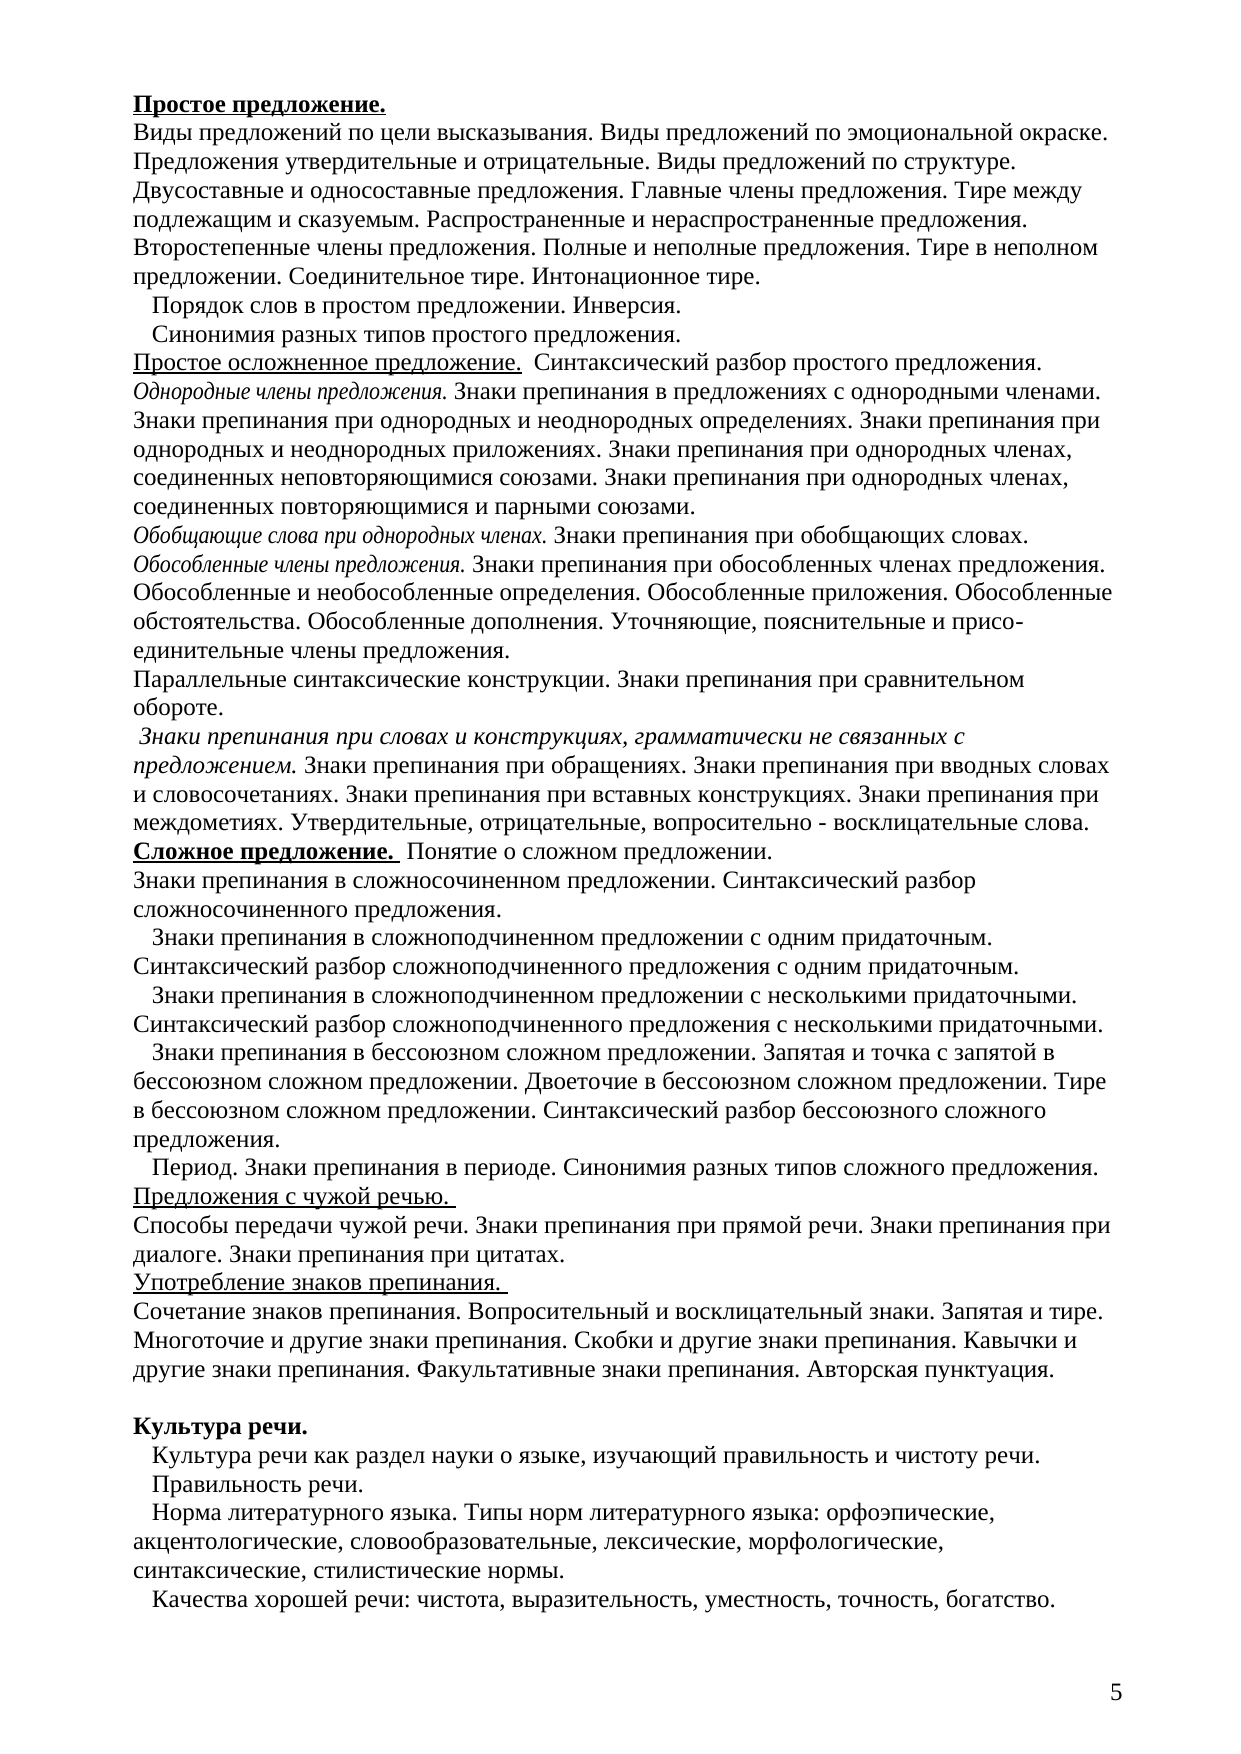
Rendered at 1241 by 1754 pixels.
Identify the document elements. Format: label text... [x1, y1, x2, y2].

text Знаки препинания в бессоюзном сложном предложении. Запятая и точка с запятой в бессоюзном сложном предложении. Двоеточие в бессоюзном сложном предложении. Тире в бессоюзном сложном предложении. Синтаксический разбор бессоюзного сложного предложения. [133, 1037, 1122, 1152]
text Сложное предложение. Понятие о сложном предложении. [133, 836, 1122, 865]
text Сочетание знаков препинания. Вопросительный и восклицательный знаки. Запятая и тире. Многоточие и другие знаки препинания. Скобки и другие знаки препинания. Кавычки и другие знаки препинания. Факультативные знаки препинания. Авторская пунктуация. [133, 1296, 1122, 1382]
text Порядок слов в простом предложении. Инверсия. [133, 290, 1122, 319]
text Норма литературного языка. Типы норм литературного языка: орфоэпические, акцентологические, словообразовательные, лексические, морфологические, синтаксические, стилистические нормы. [133, 1497, 1122, 1584]
text Простое осложненное предложение. Синтаксический разбор простого предложения. [133, 347, 1122, 376]
text Период. Знаки препинания в периоде. Синонимия разных типов сложного предложения. [133, 1152, 1122, 1181]
text Виды предложений по цели высказывания. Виды предложений по эмоциональной окраске. Предложения утвердительные и отрицательные. Виды предложений по структуре. Двусоставные и односоставные предложения. Главные члены предложения. Тире между подлежащим и сказуемым. Распространенные и нераспространенные предложения. Второстепенные члены предложения. Полные и неполные предложения. Тире в неполном предложении. Соединительное тире. Интонационное тире. [133, 117, 1122, 290]
text Предложения с чужой речью. [133, 1181, 1122, 1210]
text Способы передачи чужой речи. Знаки препинания при прямой речи. Знаки препинания при диалоге. Знаки препинания при цитатах. [133, 1210, 1122, 1267]
text Однородные члены предложения. Знаки препинания в предложениях с однородными членами. Знаки препинания при однородных и неоднородных определениях. Знаки препинания при однородных и неоднородных приложениях. Знаки препинания при однородных членах, соединенных неповторяющимися союзами. Знаки препинания при однородных членах, соединенных повторяющимися и парными союзами. [133, 376, 1122, 520]
text Культура речи как раздел науки о языке, изучающий правильность и чистоту речи. [133, 1440, 1122, 1469]
text Качества хорошей речи: чистота, выразительность, уместность, точность, богатство. [133, 1584, 1122, 1612]
text Обобщающие слова при однородных членах. Знаки препинания при обобщающих словах. [133, 520, 1122, 549]
text Обособленные члены предложения. Знаки препинания при обособленных членах предложения. Обособленные и необособленные определения. Обособленные приложения. Обособленные обстоятельства. Обособленные дополнения. Уточняющие, пояснительные и присоединительные члены предложения. [133, 549, 1122, 664]
text Правильность речи. [133, 1469, 1122, 1497]
text Знаки препинания в сложноподчиненном предложении с одним придаточным. Синтаксический разбор сложноподчиненного предложения с одним придаточным. [133, 922, 1122, 980]
text Культура речи. [133, 1411, 1122, 1440]
text Параллельные синтаксические конструкции. Знаки препинания при сравнительном обороте. [133, 664, 1122, 721]
text Употребление знаков препинания. [133, 1267, 1122, 1296]
text Знаки препинания в сложносочиненном предложении. Синтаксический разбор сложносочиненного предложения. [133, 865, 1122, 922]
text Синонимия разных типов простого предложения. [133, 319, 1122, 347]
text Знаки препинания при словах и конструкциях, грамматически не связанных с предложением. Знаки препинания при обращениях. Знаки препинания при вводных словах и словосочетаниях. Знаки препинания при вставных конструкциях. Знаки препинания при междометиях. Утвердительные, отрицательные, вопросительно - восклицательные слова. [133, 721, 1122, 836]
text Знаки препинания в сложноподчиненном предложении с несколькими придаточными. Синтаксический разбор сложноподчиненного предложения с несколькими придаточными. [133, 980, 1122, 1037]
text Простое предложение. [133, 89, 1122, 117]
